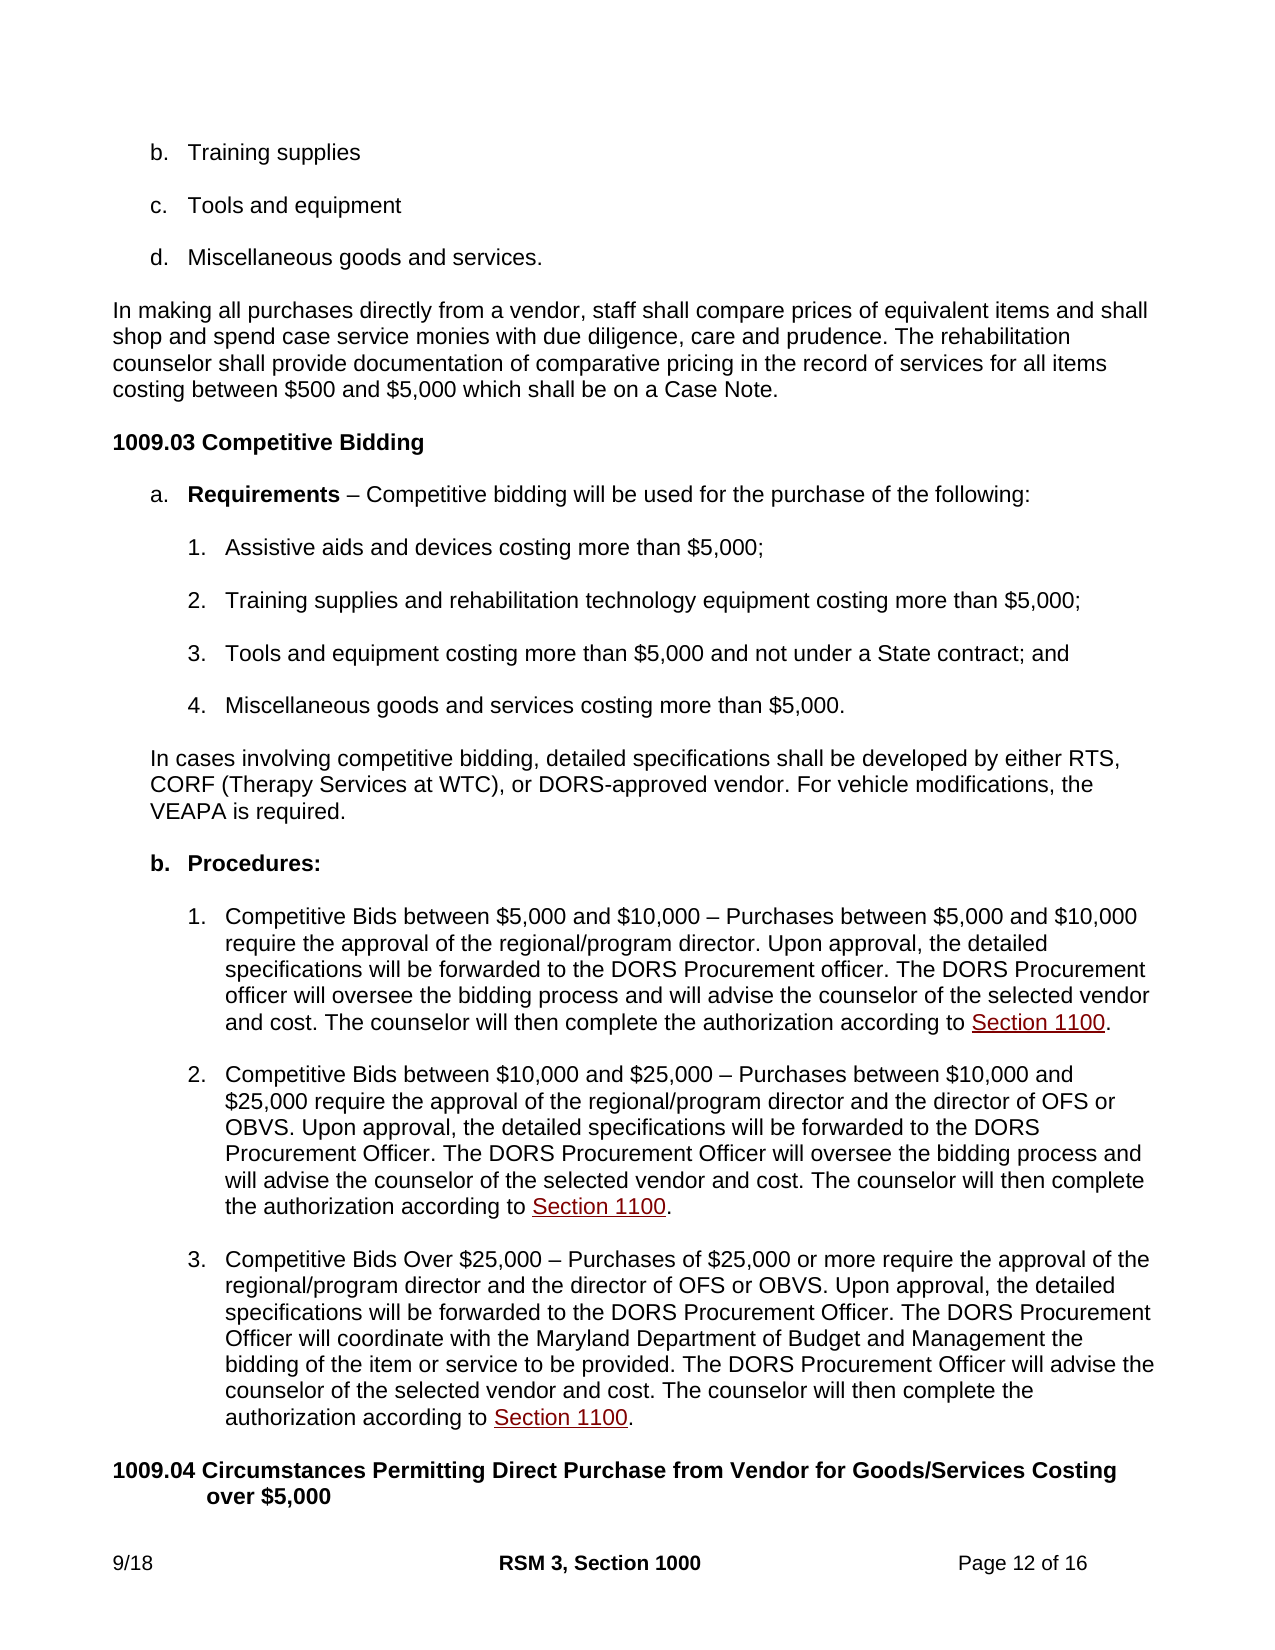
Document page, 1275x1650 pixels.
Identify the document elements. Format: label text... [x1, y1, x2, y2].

list Assistive aids and devices costing more than $5,000; [187, 534, 1162, 561]
list Tools and equipment costing more than $5,000 and not under a State contract; and [187, 639, 1162, 666]
subtitle 1009.04 Circumstances Permitting Direct Purchase from Vendor for Goods/Services Costing over $5,000 [112, 1457, 1162, 1509]
text In making all purchases directly from a vendor, staff shall compare prices of equivalent items and shall shop and spend case service monies with due diligence, care and prudence. The rehabilitation counselor shall provide documentation of comparative pricing in the record of services for all items costing between $500 and $5,000 which shall be on a Case Note. [112, 297, 1162, 402]
list Competitive Bids between $10,000 and $25,000 – Purchases between $10,000 and $25,000 require the approval of the regional/program director and the director of OFS or OBVS. Upon approval, the detailed specifications will be forwarded to the DORS Procurement Officer. The DORS Procurement Officer will oversee the bidding process and will advise the counselor of the selected vendor and cost. The counselor will then complete the authorization according to Section 1100. [187, 1061, 1162, 1219]
list Competitive Bids Over $25,000 – Purchases of $25,000 or more require the approval of the regional/program director and the director of OFS or OBVS. Upon approval, the detailed specifications will be forwarded to the DORS Procurement Officer. The DORS Procurement Officer will coordinate with the Maryland Department of Budget and Management the bidding of the item or service to be provided. The DORS Procurement Officer will advise the counselor of the selected vendor and cost. The counselor will then complete the authorization according to Section 1100. [187, 1246, 1162, 1430]
list Competitive Bids between $5,000 and $10,000 – Purchases between $5,000 and $10,000 require the approval of the regional/program director. Upon approval, the detailed specifications will be forwarded to the DORS Procurement officer. The DORS Procurement officer will oversee the bidding process and will advise the counselor of the selected vendor and cost. The counselor will then complete the authorization according to Section 1100. [187, 903, 1162, 1035]
text In cases involving competitive bidding, detailed specifications shall be developed by either RTS, CORF (Therapy Services at WTC), or DORS-approved vendor. For vehicle modifications, the VEAPA is required. [150, 745, 1162, 824]
list Training supplies [150, 139, 1162, 165]
list Requirements – Competitive bidding will be used for the purchase of the following: [150, 481, 1162, 508]
list Procedures: [150, 850, 1162, 877]
list Training supplies and rehabilitation technology equipment costing more than $5,000; [187, 587, 1162, 613]
list Tools and equipment [150, 192, 1162, 218]
list Miscellaneous goods and services costing more than $5,000. [187, 692, 1162, 719]
list Miscellaneous goods and services. [150, 244, 1162, 271]
subtitle 1009.03 Competitive Bidding [112, 429, 1162, 455]
